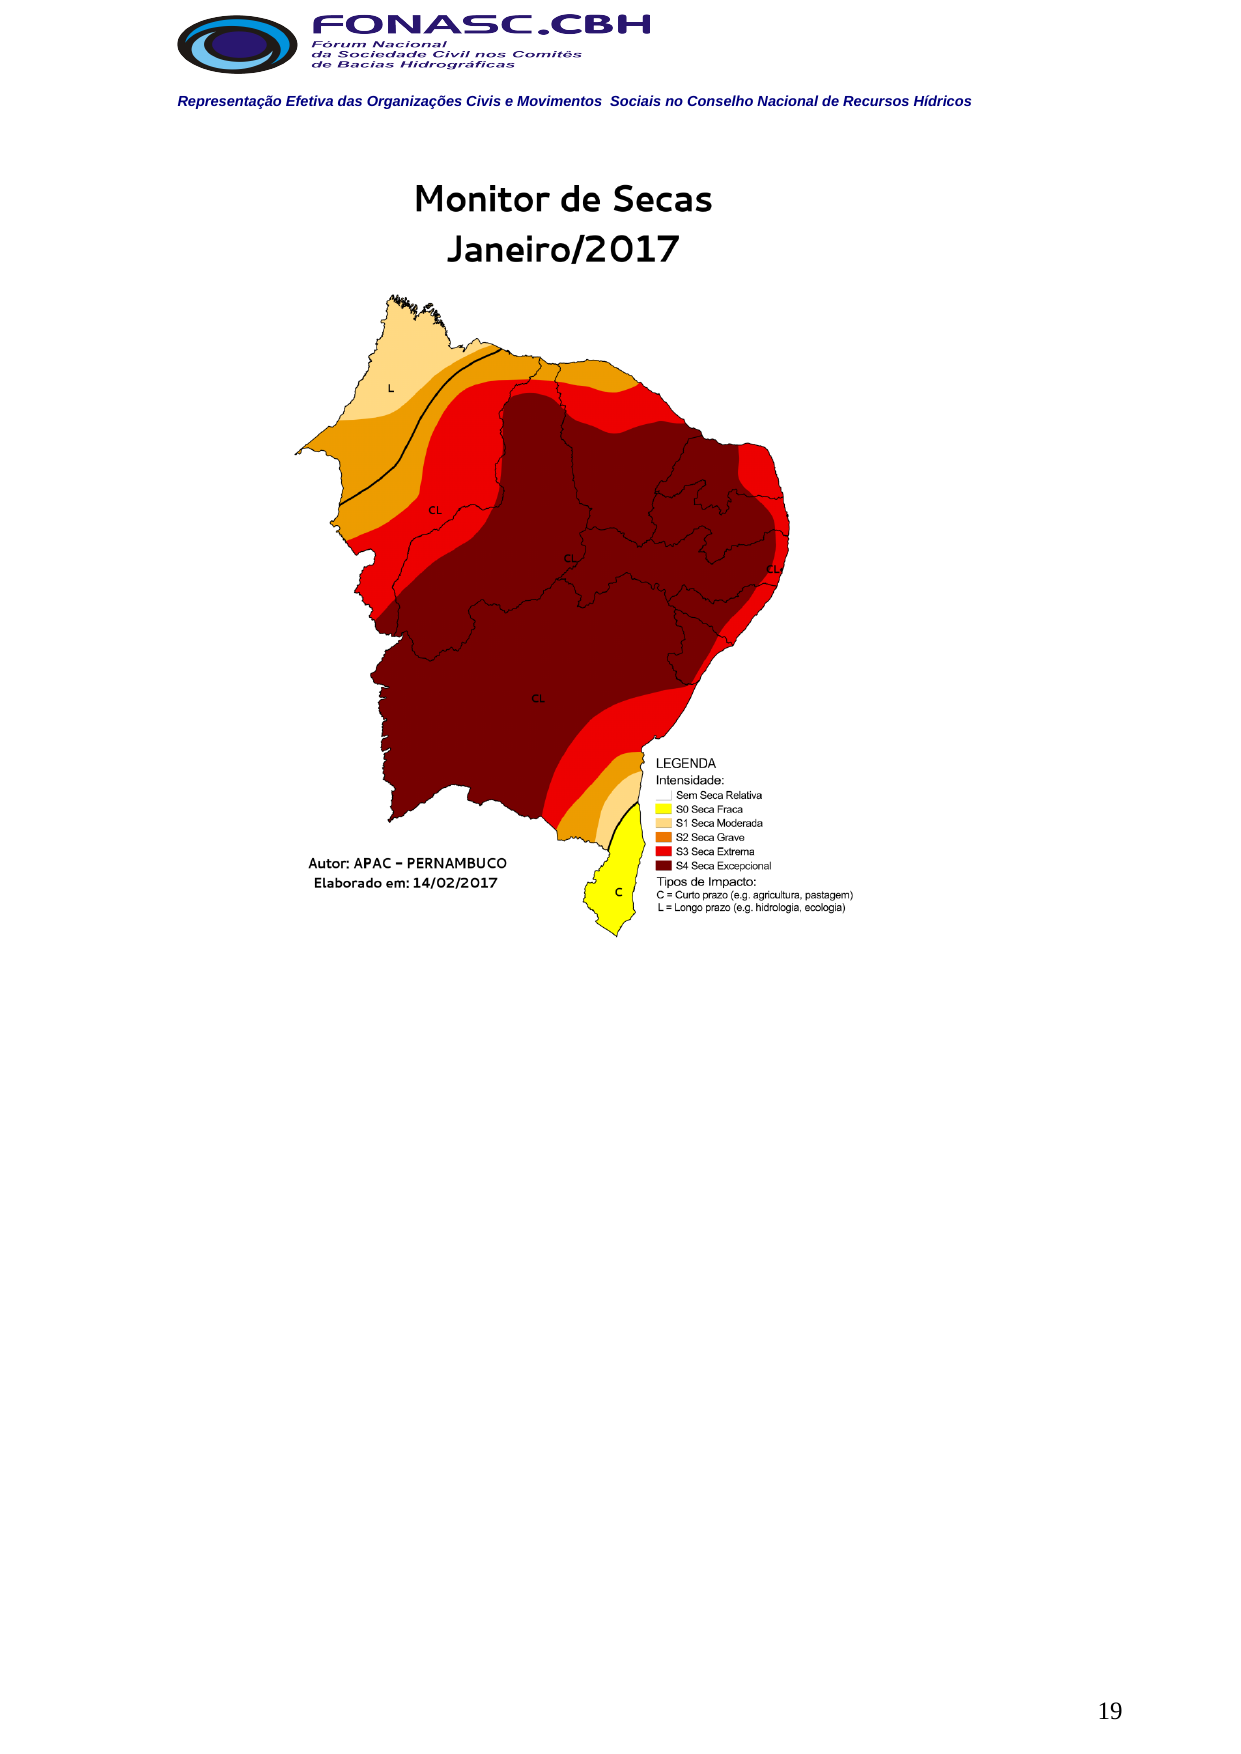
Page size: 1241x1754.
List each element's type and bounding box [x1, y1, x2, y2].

picture [177, 14, 650, 74]
picture [265, 137, 861, 1019]
